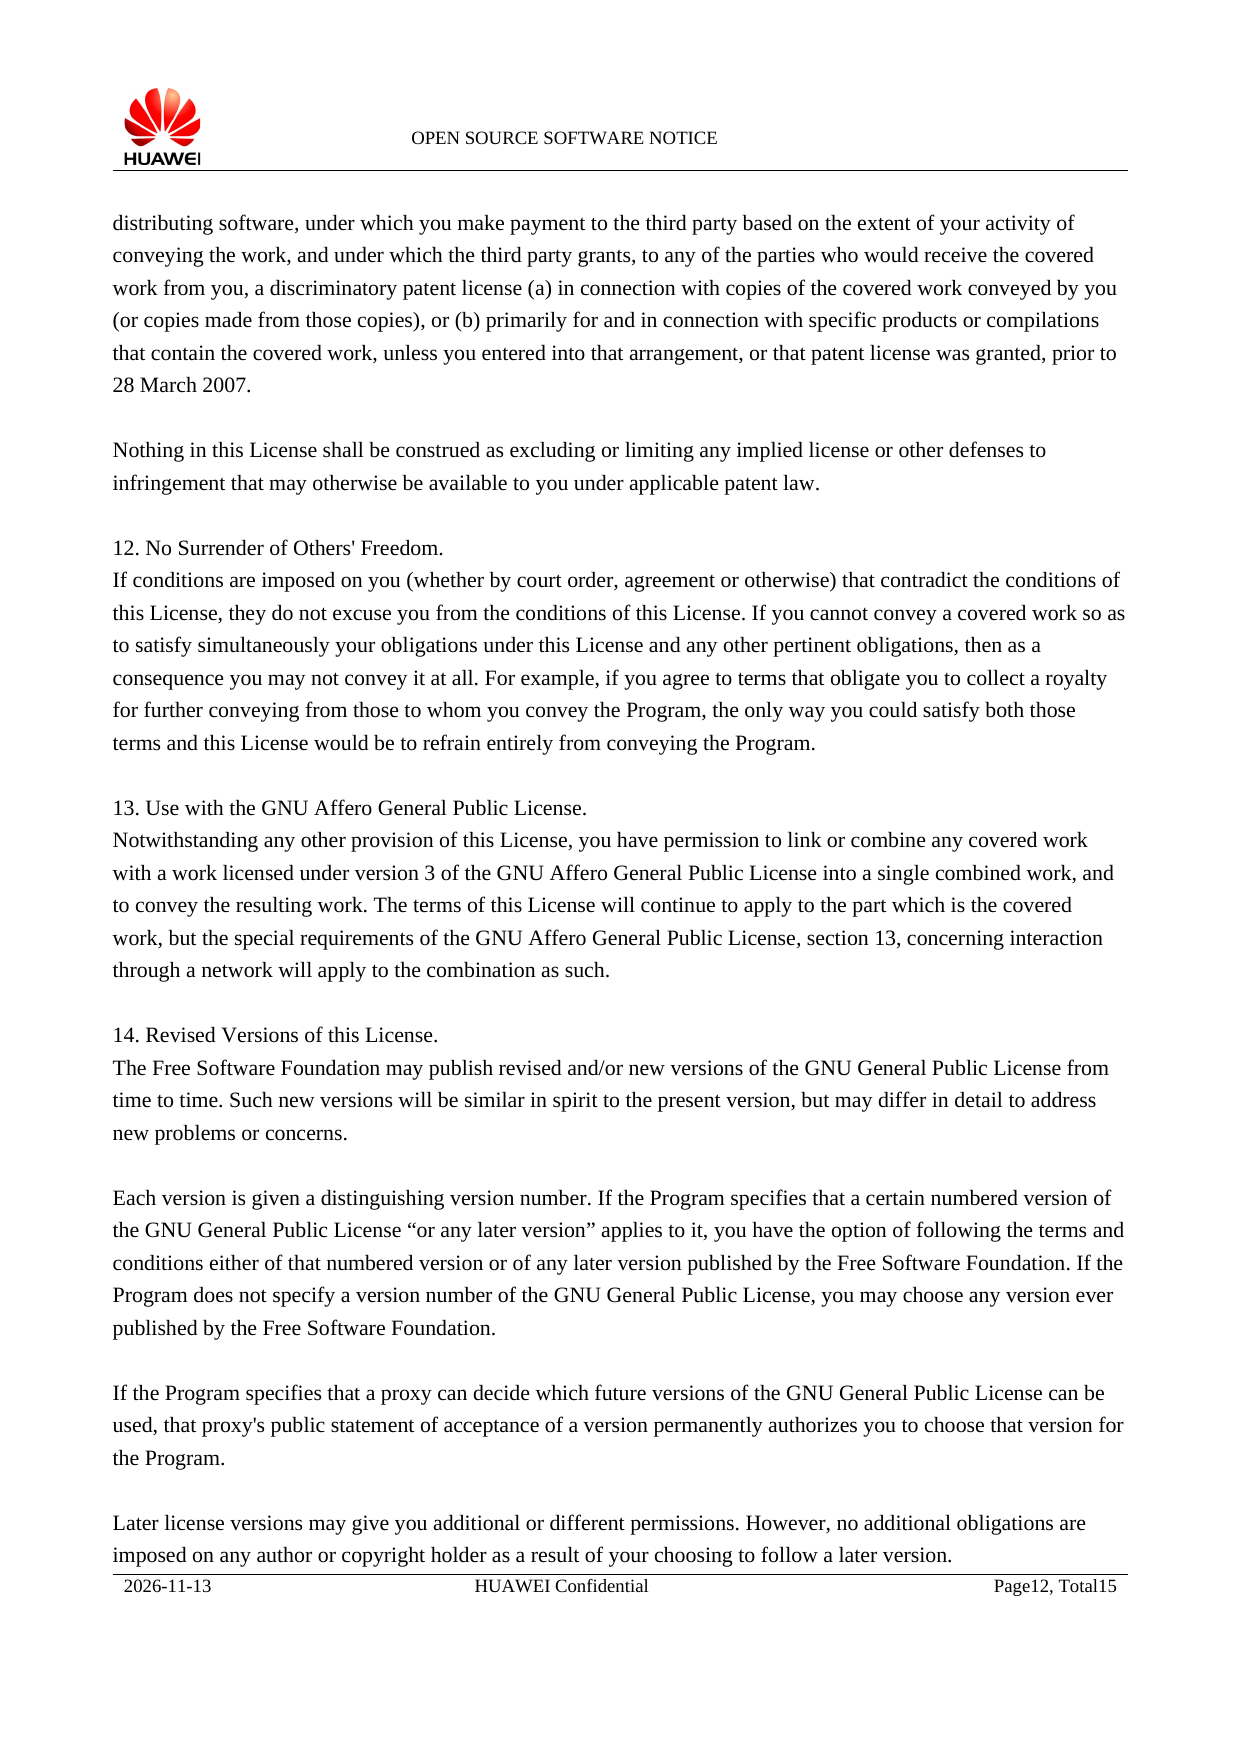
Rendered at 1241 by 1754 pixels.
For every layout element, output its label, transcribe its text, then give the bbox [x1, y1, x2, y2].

picture [124, 88, 201, 165]
